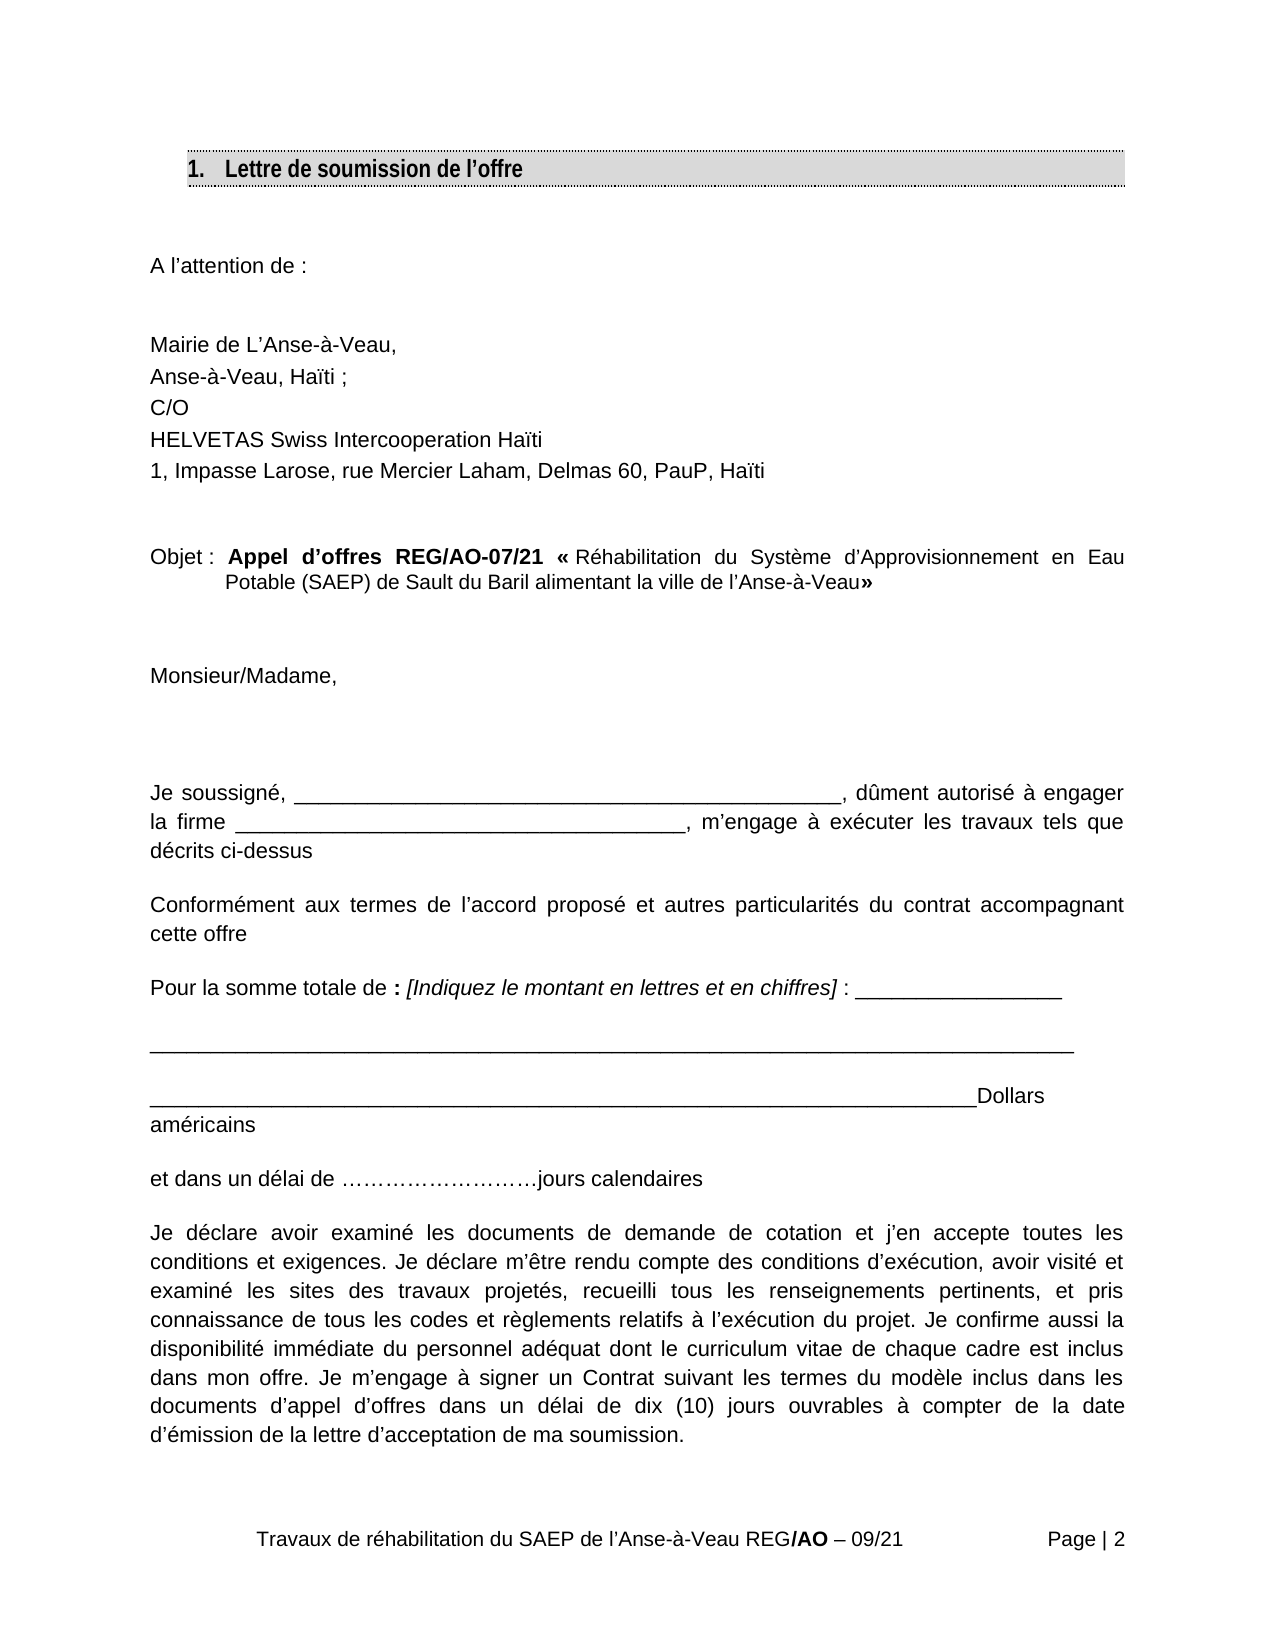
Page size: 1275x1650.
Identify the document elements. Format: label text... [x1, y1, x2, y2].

text Pour la somme totale de : [Indiquez le montant en lettres et en chiffres] : _________________ [150, 975, 1125, 1000]
text ____________________________________________________________________________ [150, 1029, 1125, 1054]
text Je déclare avoir examiné les documents de demande de cotation et j’en accepte toutes les conditions et exigences. Je déclare m’être rendu compte des conditions d’exécution, avoir visité et examiné les sites des travaux projetés, recueilli tous les renseignements pertinents, et pris connaissance de tous les codes et règlements relatifs à l’exécution du projet. Je confirme aussi la disponibilité immédiate du personnel adéquat dont le curriculum vitae de chaque cadre est inclus dans mon offre. Je m’engage à signer un Contrat suivant les termes du modèle inclus dans les documents d’appel d’offres dans un délai de dix (10) jours ouvrables à compter de la date d’émission de la lettre d’acceptation de ma soumission. [150, 1219, 1125, 1447]
text A l’attention de : [150, 253, 1125, 278]
subtitle Lettre de soumission de l’offre [187, 150, 1125, 187]
text C/O [150, 395, 1125, 420]
text Je soussigné, _____________________________________________, dûment autorisé à engager la firme _____________________________________, m’engage à exécuter les travaux tels que décrits ci-dessus [150, 780, 1125, 863]
text Objet : Appel d’offres REG/AO-07/21 « Réhabilitation du Système d’Approvisionnement en Eau Potable (SAEP) de Sault du Baril alimentant la ville de l’Anse-à-Veau» [150, 543, 1125, 594]
text Conformément aux termes de l’accord proposé et autres particularités du contrat accompagnant cette offre [150, 892, 1125, 946]
text HELVETAS Swiss Intercooperation Haïti [150, 427, 1125, 452]
text 1, Impasse Larose, rue Mercier Laham, Delmas 60, PauP, Haïti [150, 458, 1125, 483]
text Anse-à-Veau, Haïti ; [150, 364, 1125, 389]
text Monsieur/Madame, [150, 663, 1125, 688]
text et dans un délai de ………………………jours calendaires [150, 1166, 1125, 1191]
text Mairie de L’Anse-à-Veau, [150, 332, 1125, 357]
text ____________________________________________________________________Dollars américains [150, 1083, 1125, 1137]
